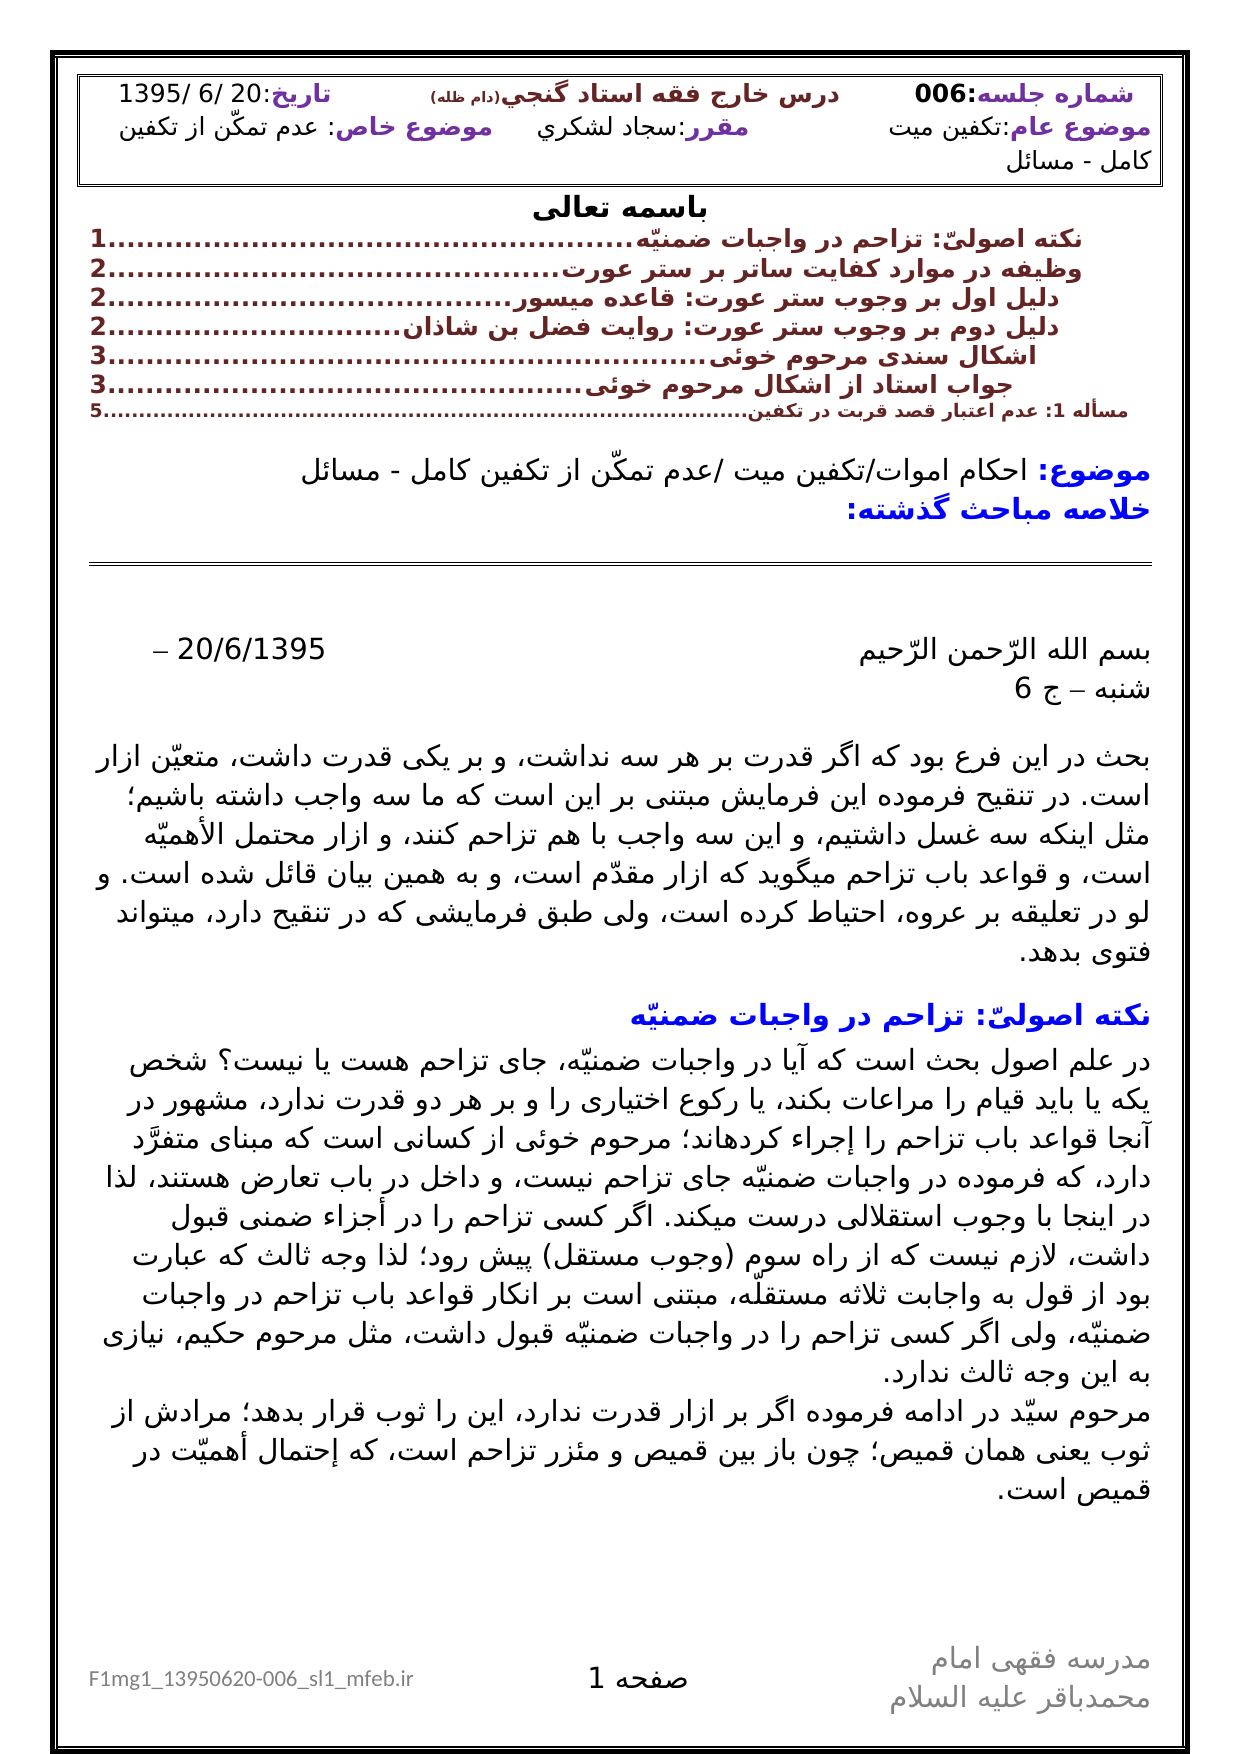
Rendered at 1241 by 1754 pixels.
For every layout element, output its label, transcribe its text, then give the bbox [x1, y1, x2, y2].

text دلیل دوم بر وجوب ستر عورت: روایت فضل بن شاذان 2 [89, 312, 1060, 341]
text خلاصه مباحث گذشته: [89, 493, 1152, 527]
text بحث در این فرع بود که اگر قدرت بر هر سه نداشت، و بر یکی قدرت داشت، متعیّن ازار است. در تنقیح فرموده این فرمایش مبتنی بر این است که ما سه واجب داشته باشیم؛ مثل اینکه سه غسل داشتیم، و این سه واجب با هم تزاحم کنند، و ازار محتمل الأهمیّه است، و قواعد باب تزاحم میگوید که ازار مقدّم است، و به همین بیان قائل شده است. و لو در تعلیقه بر عروه، احتیاط کرده است، ولی طبق فرمایشی که در تنقیح دارد، میتواند فتوی بدهد. [89, 739, 1152, 968]
text موضوع: احکام اموات/تکفین میت /عدم تمکّن از تکفین کامل - مسائل [89, 454, 1152, 488]
text نکته اصولیّ: تزاحم در واجبات ضمنیّه 1 [89, 224, 1083, 254]
text اشکال سندی مرحوم خوئی 3 [89, 341, 1037, 370]
text وظیفه در موارد کفایت ساتر بر ستر عورت 2 [89, 254, 1083, 283]
subtitle نکته اصولیّ: تزاحم در واجبات ضمنیّه [89, 998, 1152, 1032]
text مسأله 1: عدم اعتبار قصد قربت در تکفین 5 [89, 399, 1128, 421]
text دلیل اول بر وجوب ستر عورت: قاعده میسور 2 [89, 283, 1060, 312]
text باسمه تعالی [89, 191, 1152, 224]
text مرحوم سیّد در ادامه فرموده اگر بر ازار قدرت ندارد، این را ثوب قرار بدهد؛ مرادش از ثوب یعنی همان قمیص؛ چون باز بین قمیص و مئزر تزاحم است، که إحتمال أهمیّت در قمیص است. [89, 1394, 1152, 1506]
text جواب استاد از اشکال مرحوم خوئی 3 [89, 370, 1014, 399]
text در علم اصول بحث است که آیا در واجبات ضمنیّه، جای تزاحم هست یا نیست؟ شخص یکه یا باید قیام را مراعات بکند، یا رکوع اختیاری را و بر هر دو قدرت ندارد، مشهور در آنجا قواعد باب تزاحم را إجراء کردهاند؛ مرحوم خوئی از کسانی است که مبنای متفرَّد دارد، که فرموده در واجبات ضمنیّه جای تزاحم نیست، و داخل در باب تعارض هستند، لذا در اینجا با وجوب استقلالی درست میکند. اگر کسی تزاحم را در أجزاء ضمنی قبول داشت، لازم نیست که از راه سوم (وجوب مستقل) پیش رود؛ لذا وجه ثالث که عبارت بود از قول به واجابت ثلاثه مستقلّه، مبتنی است بر انکار قواعد باب تزاحم در واجبات ضمنیّه، ولی اگر کسی تزاحم را در واجبات ضمنیّه قبول داشت، مثل مرحوم حکیم، نیازی به این وجه ثالث ندارد. [89, 1043, 1152, 1389]
text بسم الله الرّحمن الرّحیم 20/6/1395 – شنبه – ج 6 [89, 632, 1152, 705]
